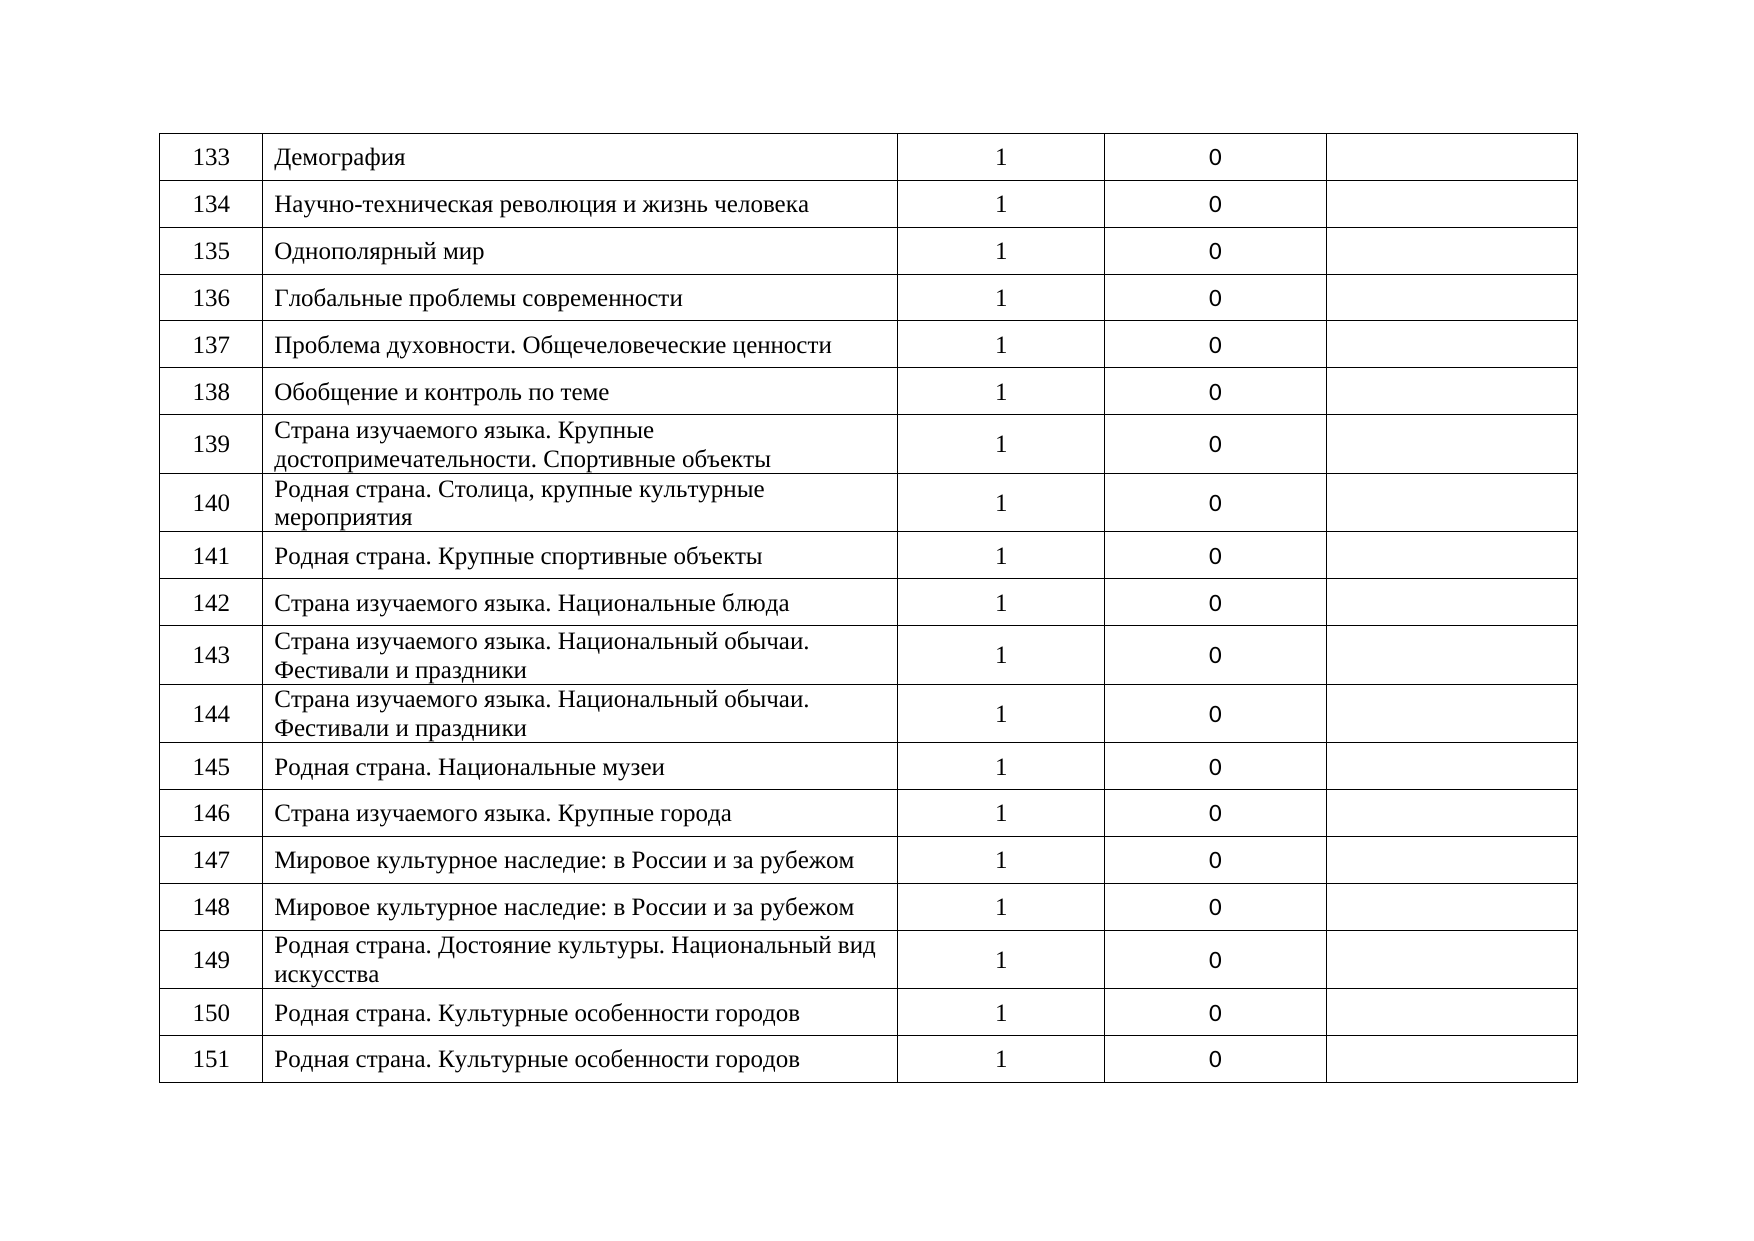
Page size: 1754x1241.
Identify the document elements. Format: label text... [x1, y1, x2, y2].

table_cell [1327, 790, 1577, 836]
table_cell 151 [160, 1036, 262, 1082]
table_cell 1 [898, 134, 1104, 180]
table_cell 137 [160, 321, 262, 367]
table_cell [1327, 134, 1577, 180]
table_cell 0 [1105, 931, 1326, 988]
table_cell 140 [160, 474, 262, 531]
table_cell 150 [160, 989, 262, 1035]
table_cell [1327, 837, 1577, 883]
table_cell [1327, 228, 1577, 273]
table_cell 136 [160, 275, 262, 320]
table_cell 134 [160, 181, 262, 227]
table_cell 143 [160, 626, 262, 683]
table_cell 1 [898, 579, 1104, 625]
table_cell 0 [1105, 579, 1326, 625]
table_cell Проблема духовности. Общечеловеческие ценности [263, 321, 897, 367]
table_cell 0 [1105, 474, 1326, 531]
table_cell 145 [160, 743, 262, 789]
table_cell Родная страна. Культурные особенности городов [263, 989, 897, 1035]
table_cell 0 [1105, 743, 1326, 789]
table_cell Мировое культурное наследие: в России и за рубежом [263, 837, 897, 883]
table_cell Мировое культурное наследие: в России и за рубежом [263, 884, 897, 929]
table_cell [1327, 579, 1577, 625]
table_cell 1 [898, 474, 1104, 531]
table_cell Глобальные проблемы современности [263, 275, 897, 320]
table_cell [1327, 181, 1577, 227]
table_cell 0 [1105, 368, 1326, 414]
table_cell Страна изучаемого языка. Национальные блюда [263, 579, 897, 625]
table_cell 1 [898, 837, 1104, 883]
table_cell [1327, 989, 1577, 1035]
table_cell Родная страна. Достояние культуры. Национальный вид искусства [263, 931, 897, 988]
table_cell 1 [898, 626, 1104, 683]
table_cell [1327, 321, 1577, 367]
table_cell 135 [160, 228, 262, 273]
table_cell Страна изучаемого языка. Национальный обычаи. Фестивали и праздники [263, 685, 897, 742]
table_cell 1 [898, 989, 1104, 1035]
table_cell 144 [160, 685, 262, 742]
table_cell Демография [263, 134, 897, 180]
table_cell 1 [898, 532, 1104, 578]
table_cell Родная страна. Крупные спортивные объекты [263, 532, 897, 578]
table_cell 0 [1105, 415, 1326, 473]
table_cell [1327, 415, 1577, 473]
table_cell 1 [898, 743, 1104, 789]
table_cell [1327, 474, 1577, 531]
table_cell 1 [898, 790, 1104, 836]
table_cell 0 [1105, 532, 1326, 578]
table_cell 148 [160, 884, 262, 929]
table_cell 1 [898, 321, 1104, 367]
table_cell 1 [898, 884, 1104, 929]
table_cell 1 [898, 275, 1104, 320]
table_cell 0 [1105, 275, 1326, 320]
table_cell 1 [898, 931, 1104, 988]
table_cell 1 [898, 1036, 1104, 1082]
table_cell Родная страна. Национальные музеи [263, 743, 897, 789]
table_cell Научно-техническая революция и жизнь человека [263, 181, 897, 227]
table_cell 0 [1105, 181, 1326, 227]
table_cell 142 [160, 579, 262, 625]
table_cell 147 [160, 837, 262, 883]
table_cell [1327, 275, 1577, 320]
table_cell 141 [160, 532, 262, 578]
table_cell 0 [1105, 989, 1326, 1035]
table_cell [1327, 685, 1577, 742]
table_cell Страна изучаемого языка. Крупные города [263, 790, 897, 836]
table_cell 139 [160, 415, 262, 473]
table_cell 0 [1105, 1036, 1326, 1082]
table_cell Родная страна. Культурные особенности городов [263, 1036, 897, 1082]
table_cell [1327, 743, 1577, 789]
table_cell 0 [1105, 837, 1326, 883]
table_cell [1327, 368, 1577, 414]
table_cell 133 [160, 134, 262, 180]
table_cell [1327, 1036, 1577, 1082]
table_cell 0 [1105, 134, 1326, 180]
table_cell 146 [160, 790, 262, 836]
table_cell [1327, 532, 1577, 578]
table_cell 1 [898, 368, 1104, 414]
table_cell 149 [160, 931, 262, 988]
table_cell 1 [898, 181, 1104, 227]
table_cell 1 [898, 415, 1104, 473]
table_cell 1 [898, 228, 1104, 273]
table_cell Родная страна. Столица, крупные культурные мероприятия [263, 474, 897, 531]
table_cell Обобщение и контроль по теме [263, 368, 897, 414]
table_cell Однополярный мир [263, 228, 897, 273]
table_cell [1327, 931, 1577, 988]
table_cell 138 [160, 368, 262, 414]
table_cell [1327, 626, 1577, 683]
table_cell 0 [1105, 321, 1326, 367]
table_cell 0 [1105, 228, 1326, 273]
table_cell Страна изучаемого языка. Национальный обычаи. Фестивали и праздники [263, 626, 897, 683]
table_cell Страна изучаемого языка. Крупные достопримечательности. Спортивные объекты [263, 415, 897, 473]
table_cell 0 [1105, 790, 1326, 836]
table_cell 0 [1105, 685, 1326, 742]
table_cell [1327, 884, 1577, 929]
table_cell 0 [1105, 884, 1326, 929]
table_cell 1 [898, 685, 1104, 742]
table_cell 0 [1105, 626, 1326, 683]
